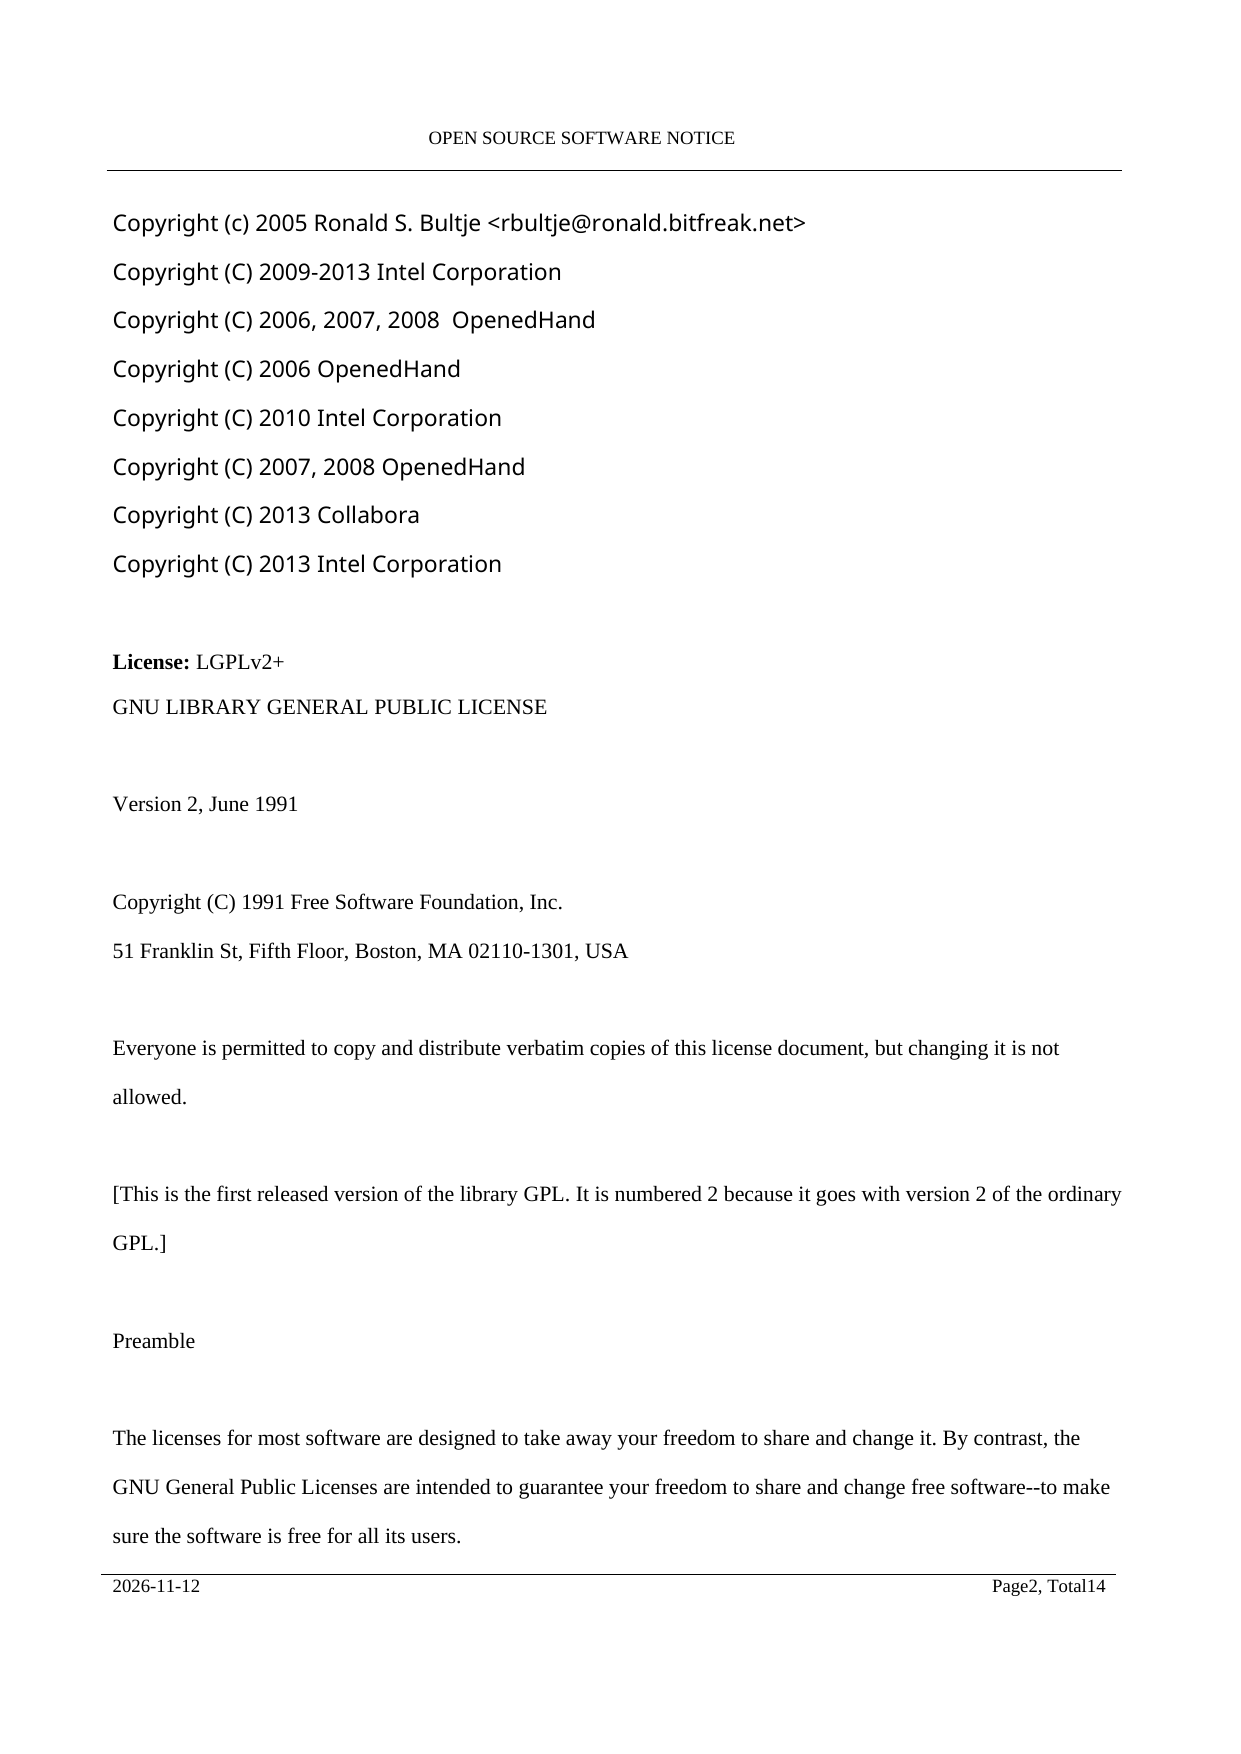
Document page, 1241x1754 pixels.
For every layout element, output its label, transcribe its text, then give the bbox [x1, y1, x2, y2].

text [112, 690, 1128, 1551]
text License: LGPLv2+ [112, 645, 1128, 678]
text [112, 206, 1128, 629]
